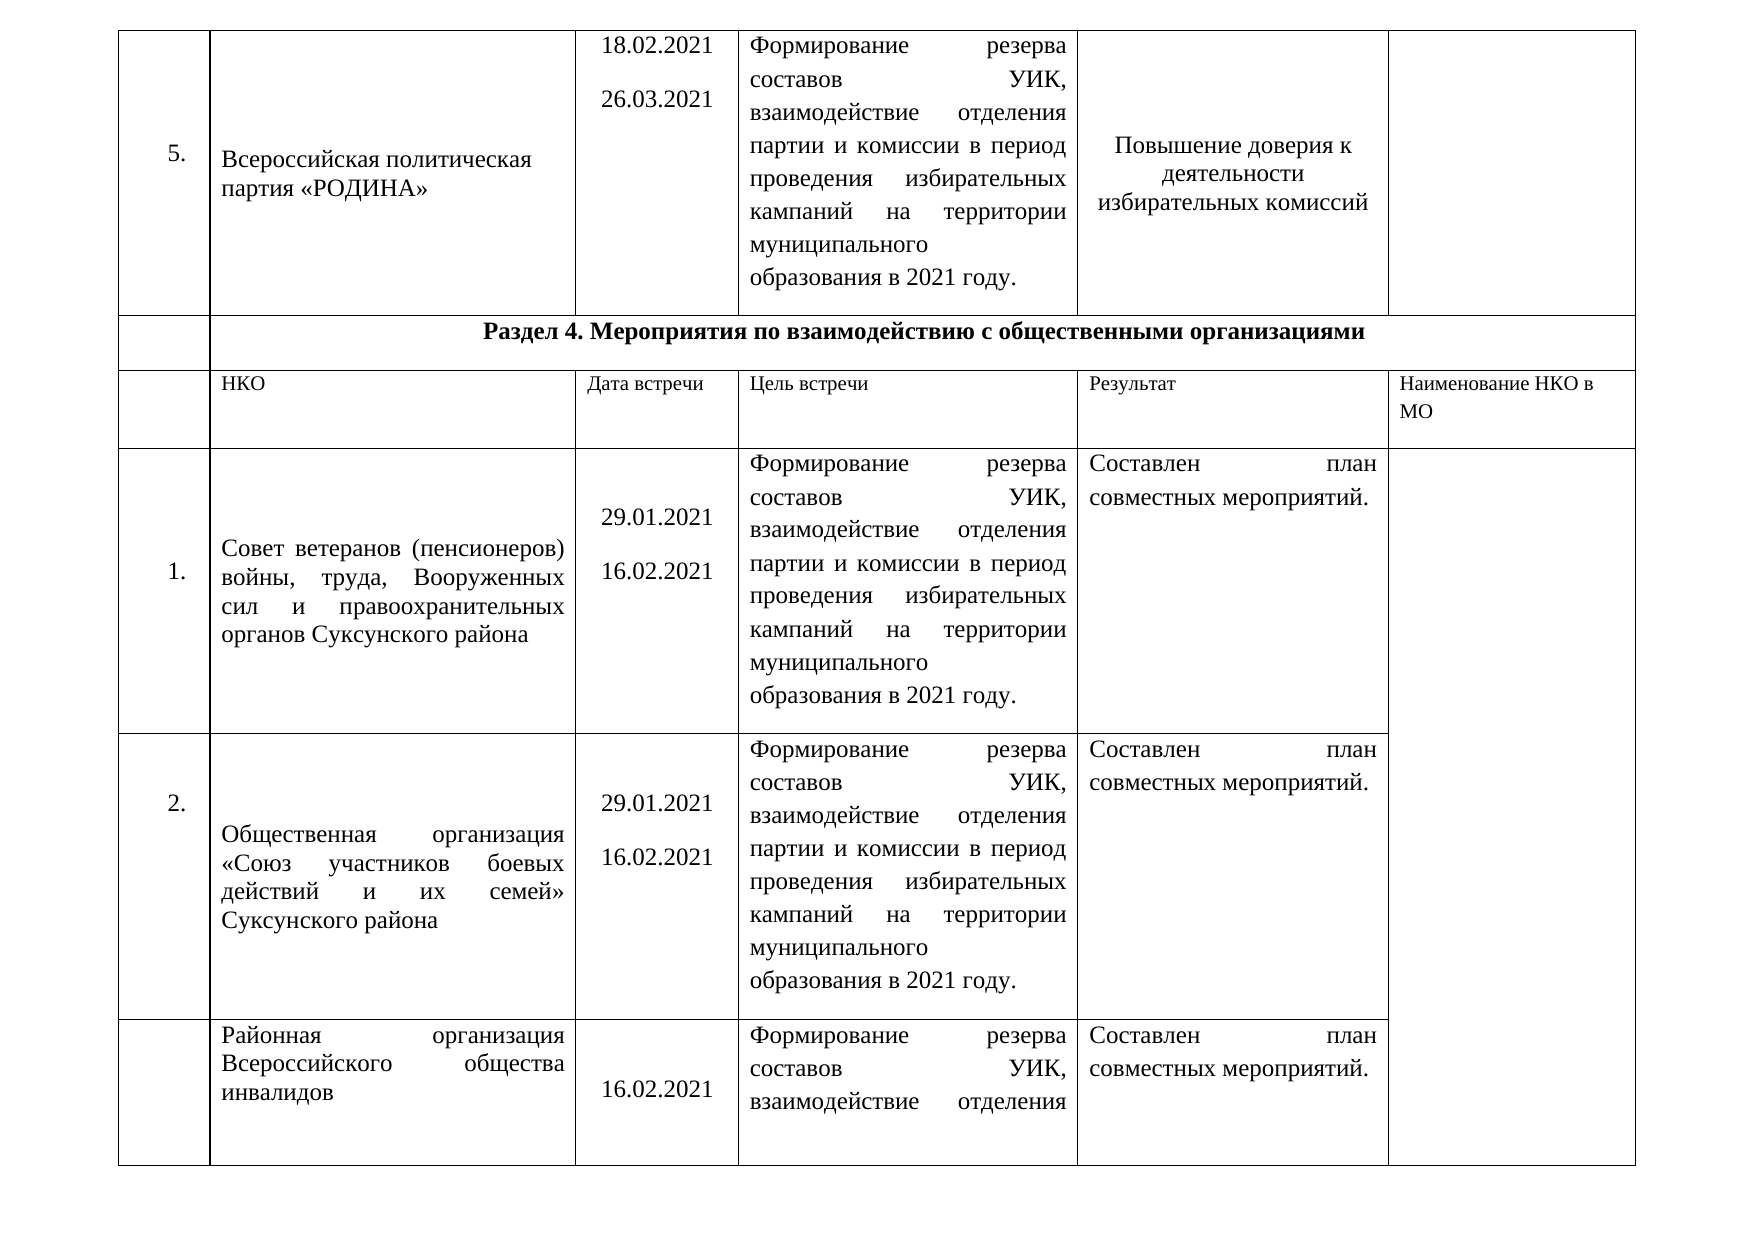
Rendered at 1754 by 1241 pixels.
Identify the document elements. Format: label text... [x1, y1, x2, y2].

table_cell Всероссийская политическая партия «РОДИНА» [211, 31, 575, 315]
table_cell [576, 1020, 738, 1165]
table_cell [1078, 31, 1388, 315]
table_cell Составлен план совместных мероприятий. [1078, 449, 1388, 733]
table_cell [1389, 449, 1635, 1165]
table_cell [1078, 1020, 1388, 1165]
table_cell Наименование НКО в МО [1389, 371, 1635, 447]
table_cell 2. [119, 734, 209, 1019]
table_cell Составлен план совместных мероприятий. [1078, 734, 1388, 1019]
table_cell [739, 1020, 1077, 1165]
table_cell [576, 31, 738, 315]
table_cell Общественная организация «Союз участников боевых действий и их семей» Суксунского района [211, 734, 575, 1019]
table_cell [739, 31, 1077, 315]
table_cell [211, 1020, 575, 1165]
table_cell [119, 371, 209, 447]
table_cell 3. [119, 1020, 209, 1165]
table_cell НКО [211, 371, 575, 447]
table_cell [119, 316, 209, 370]
table_cell 1. [119, 449, 209, 733]
table_cell Раздел 4. Мероприятия по взаимодействию с общественными организациями [211, 316, 1635, 370]
table_cell 29.01.2021 16.02.2021 [576, 734, 738, 1019]
table_cell 5. [119, 31, 209, 315]
table_cell Результат [1078, 371, 1388, 447]
table_cell 29.01.2021 16.02.2021 [576, 449, 738, 733]
table_cell Дата встречи [576, 371, 738, 447]
table_cell [1389, 31, 1635, 315]
table_cell Совет ветеранов (пенсионеров) войны, труда, Вооруженных сил и правоохранительных органов Суксунского района [211, 449, 575, 733]
table_cell Цель встречи [739, 371, 1077, 447]
